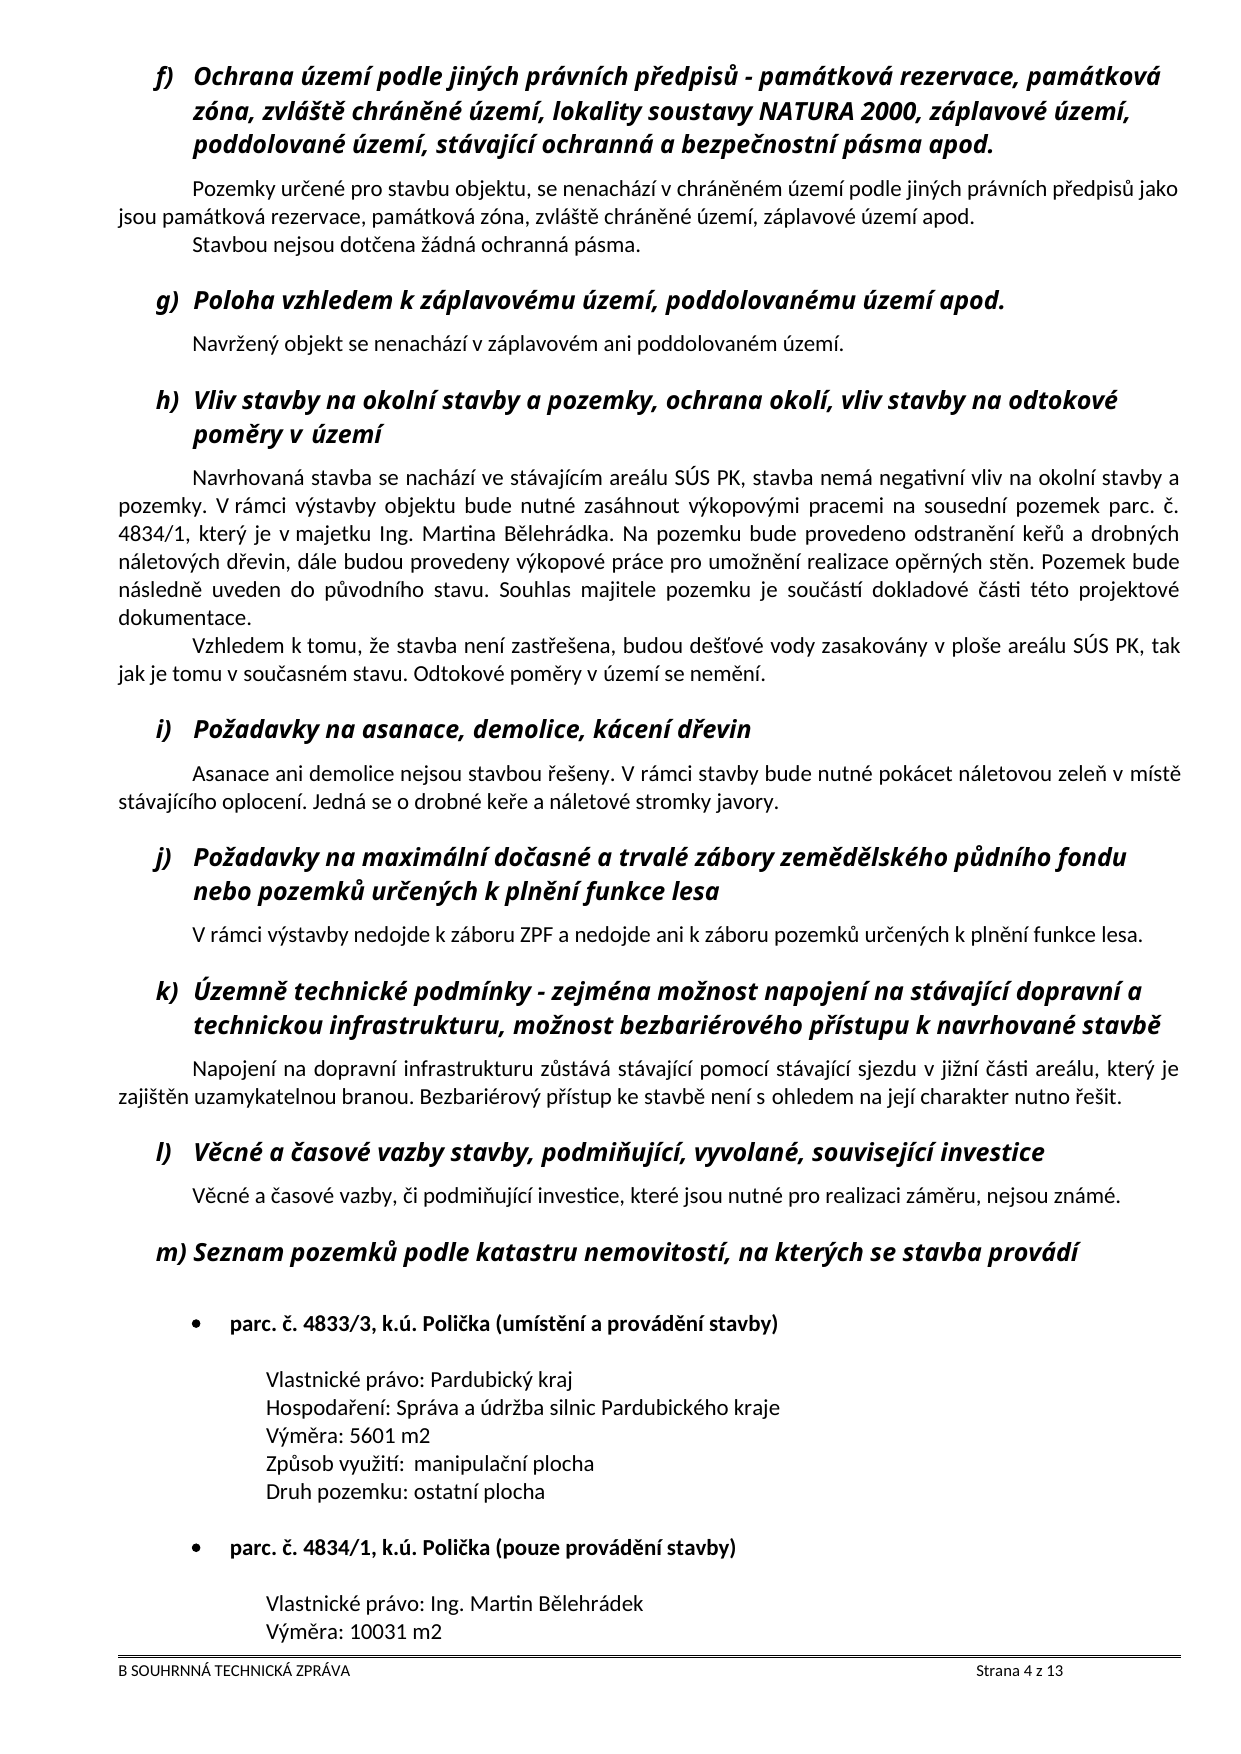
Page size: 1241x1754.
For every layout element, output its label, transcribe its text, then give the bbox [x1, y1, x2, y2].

text Vlastnické právo: Pardubický kraj [192, 1365, 1181, 1393]
text Hospodaření: Správa a údržba silnic Pardubického kraje [192, 1393, 1181, 1421]
subtitle Seznam pozemků podle katastru nemovitostí, na kterých se stavba provádí [156, 1235, 1181, 1269]
subtitle Vliv stavby na okolní stavby a pozemky, ochrana okolí, vliv stavby na odtokové poměry v území [156, 382, 1181, 451]
text Navržený objekt se nenachází v záplavovém ani poddolovaném území. [118, 329, 1181, 357]
subtitle Požadavky na asanace, demolice, kácení dřevin [156, 712, 1181, 746]
text Vlastnické právo: Ing. Martin Bělehrádek [229, 1589, 1181, 1617]
text Výměra: 5601 m2 [192, 1421, 1181, 1449]
text Věcné a časové vazby, či podmiňující investice, které jsou nutné pro realizaci záměru, nejsou známé. [118, 1182, 1181, 1210]
text Způsob využití: manipulační plocha [192, 1449, 1181, 1477]
list parc. č. 4834/1, k.ú. Polička (pouze provádění stavby) [192, 1533, 1181, 1561]
text Napojení na dopravní infrastrukturu zůstává stávající pomocí stávající sjezdu v jižní části areálu, který je zajištěn uzamykatelnou branou. Bezbariérový přístup ke stavbě není s ohledem na její charakter nutno řešit. [118, 1054, 1181, 1110]
text Výměra: 10031 m2 [229, 1617, 1181, 1646]
text Navrhovaná stavba se nachází ve stávajícím areálu SÚS PK, stavba nemá negativní vliv na okolní stavby a pozemky. V rámci výstavby objektu bude nutné zasáhnout výkopovými pracemi na sousední pozemek parc. č. 4834/1, který je v majetku Ing. Martina Bělehrádka. Na pozemku bude provedeno odstranění keřů a drobných náletových dřevin, dále budou provedeny výkopové práce pro umožnění realizace opěrných stěn. Pozemek bude následně uveden do původního stavu. Souhlas majitele pozemku je součástí dokladové části této projektové dokumentace. [118, 463, 1181, 631]
subtitle Požadavky na maximální dočasné a trvalé zábory zemědělského půdního fondu nebo pozemků určených k plnění funkce lesa [156, 840, 1181, 908]
text Pozemky určené pro stavbu objektu, se nenachází v chráněném území podle jiných právních předpisů jako jsou památková rezervace, památková zóna, zvláště chráněné území, záplavové území apod. [118, 174, 1181, 230]
text Asanace ani demolice nejsou stavbou řešeny. V rámci stavby bude nutné pokácet náletovou zeleň v místě stávajícího oplocení. Jedná se o drobné keře a náletové stromky javory. [118, 759, 1181, 815]
list parc. č. 4833/3, k.ú. Polička (umístění a provádění stavby) [192, 1309, 1181, 1337]
text Vzhledem k tomu, že stavba není zastřešena, budou dešťové vody zasakovány v ploše areálu SÚS PK, tak jak je tomu v současném stavu. Odtokové poměry v území se nemění. [118, 631, 1181, 687]
subtitle Územně technické podmínky - zejména možnost napojení na stávající dopravní a technickou infrastrukturu, možnost bezbariérového přístupu k navrhované stavbě [156, 973, 1181, 1042]
text V rámci výstavby nedojde k záboru ZPF a nedojde ani k záboru pozemků určených k plnění funkce lesa. [118, 920, 1181, 948]
subtitle Poloha vzhledem k záplavovému území, poddolovanému území apod. [156, 283, 1181, 317]
text Stavbou nejsou dotčena žádná ochranná pásma. [118, 230, 1181, 258]
subtitle Ochrana území podle jiných právních předpisů - památková rezervace, památková zóna, zvláště chráněné území, lokality soustavy NATURA 2000, záplavové území, poddolované území, stávající ochranná a bezpečnostní pásma apod. [156, 59, 1181, 161]
subtitle Věcné a časové vazby stavby, podmiňující, vyvolané, související investice [156, 1135, 1181, 1169]
text Druh pozemku: ostatní plocha [192, 1477, 1181, 1505]
